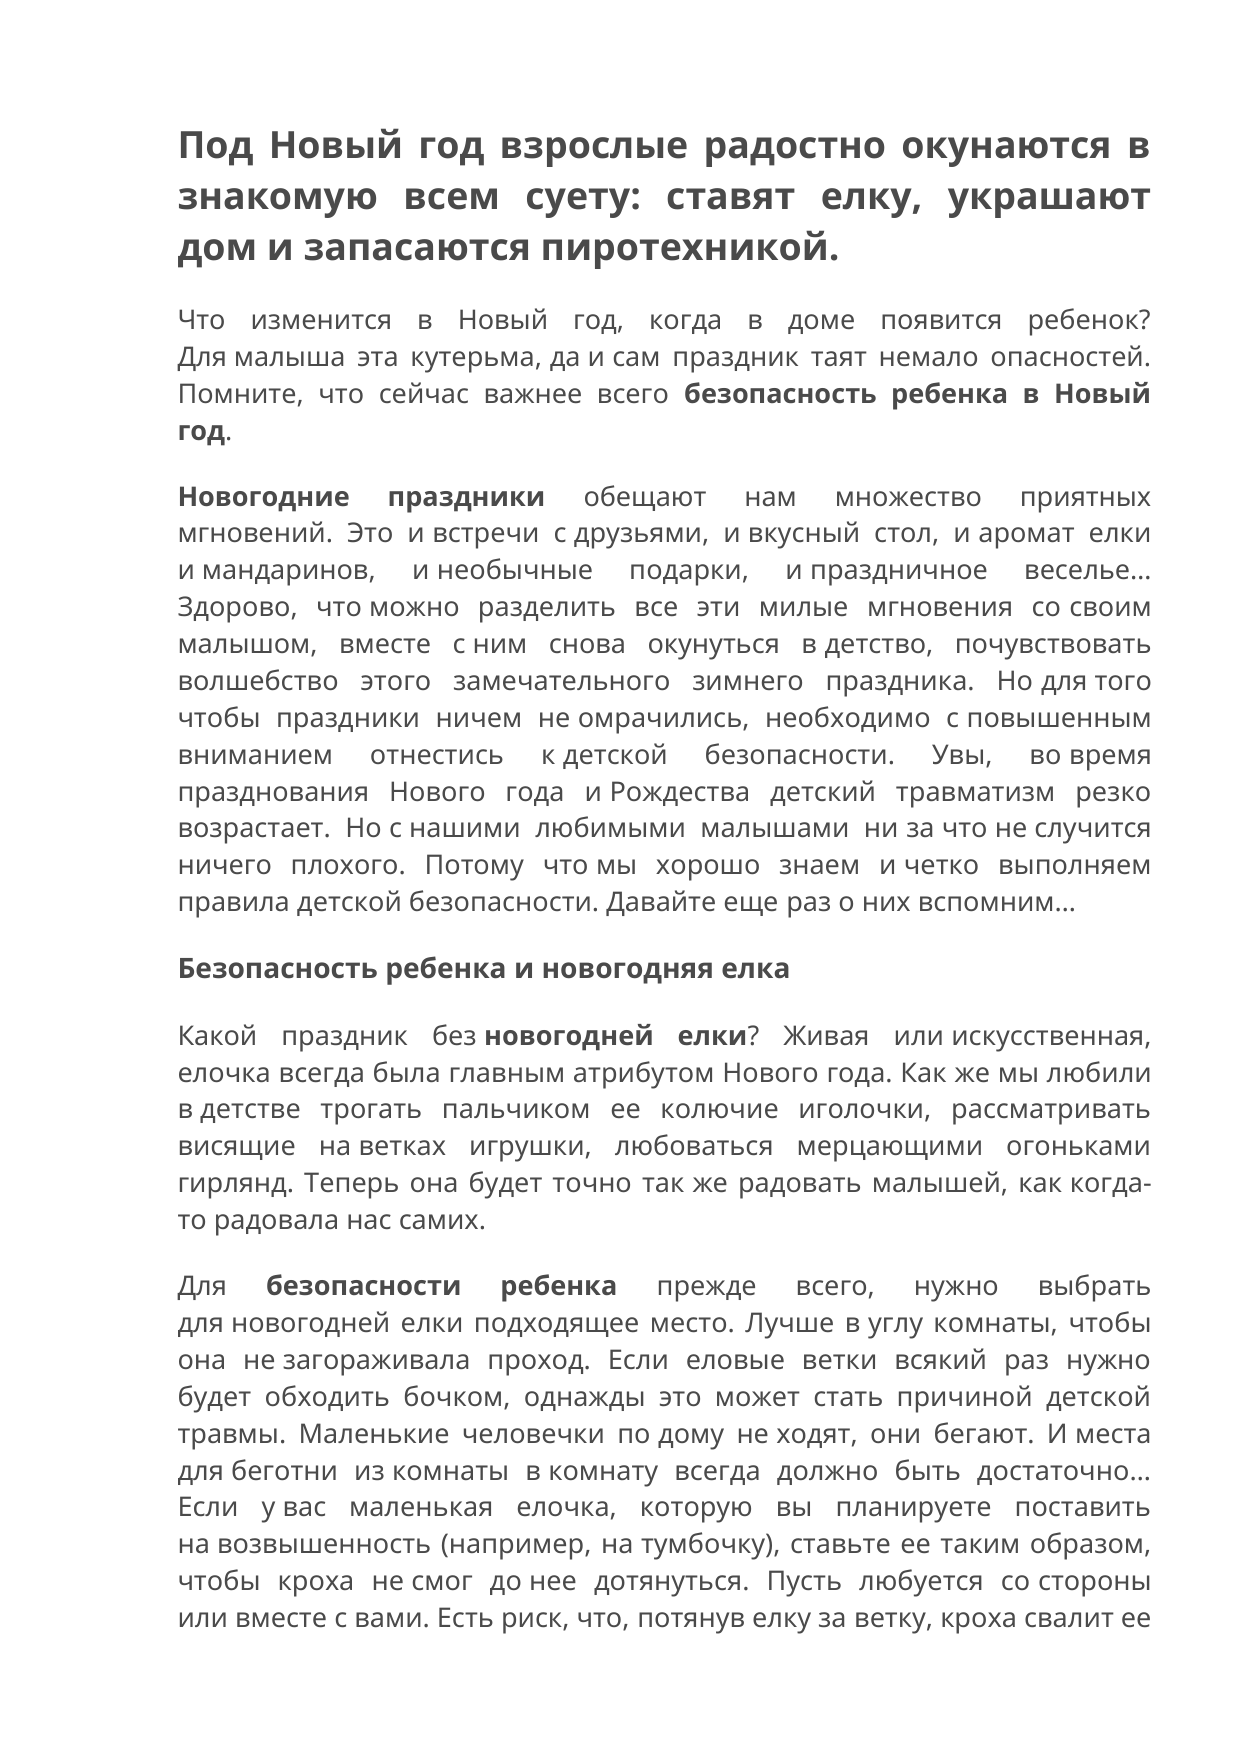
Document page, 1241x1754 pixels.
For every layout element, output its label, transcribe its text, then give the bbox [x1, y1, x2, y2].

text Безопасность ребенка и новогодняя елка [177, 949, 1152, 987]
text Под Новый год взрослые радостно окунаются в знакомую всем суету: ставят елку, украшают дом и запасаются пиротехникой. [177, 118, 1152, 271]
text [177, 1267, 1152, 1635]
text Что изменится в Новый год, когда в доме появится ребенок? Для малыша эта кутерьма, да и сам праздник таят немало опасностей. Помните, что сейчас важнее всего безопасность ребенка в Новый год. [177, 300, 1152, 448]
text Новогодние праздники обещают нам множество приятных мгновений. Это и встречи с друзьями, и вкусный стол, и аромат елки и мандаринов, и необычные подарки, и праздничное веселье… Здорово, что можно разделить все эти милые мгновения со своим малышом, вместе с ним снова окунуться в детство, почувствовать волшебство этого замечательного зимнего праздника. Но для того чтобы праздники ничем не омрачились, необходимо с повышенным вниманием отнестись к детской безопасности. Увы, во время празднования Нового года и Рождества детский травматизм резко возрастает. Но с нашими любимыми малышами ни за что не случится ничего плохого. Потому что мы хорошо знаем и четко выполняем правила детской безопасности. Давайте еще раз о них вспомним… [177, 477, 1152, 919]
text Какой праздник без новогодней елки? Живая или искусственная, елочка всегда была главным атрибутом Нового года. Как же мы любили в детстве трогать пальчиком ее колючие иголочки, рассматривать висящие на ветках игрушки, любоваться мерцающими огоньками гирлянд. Теперь она будет точно так же радовать малышей, как когда-то радовала нас самих. [177, 1016, 1152, 1237]
